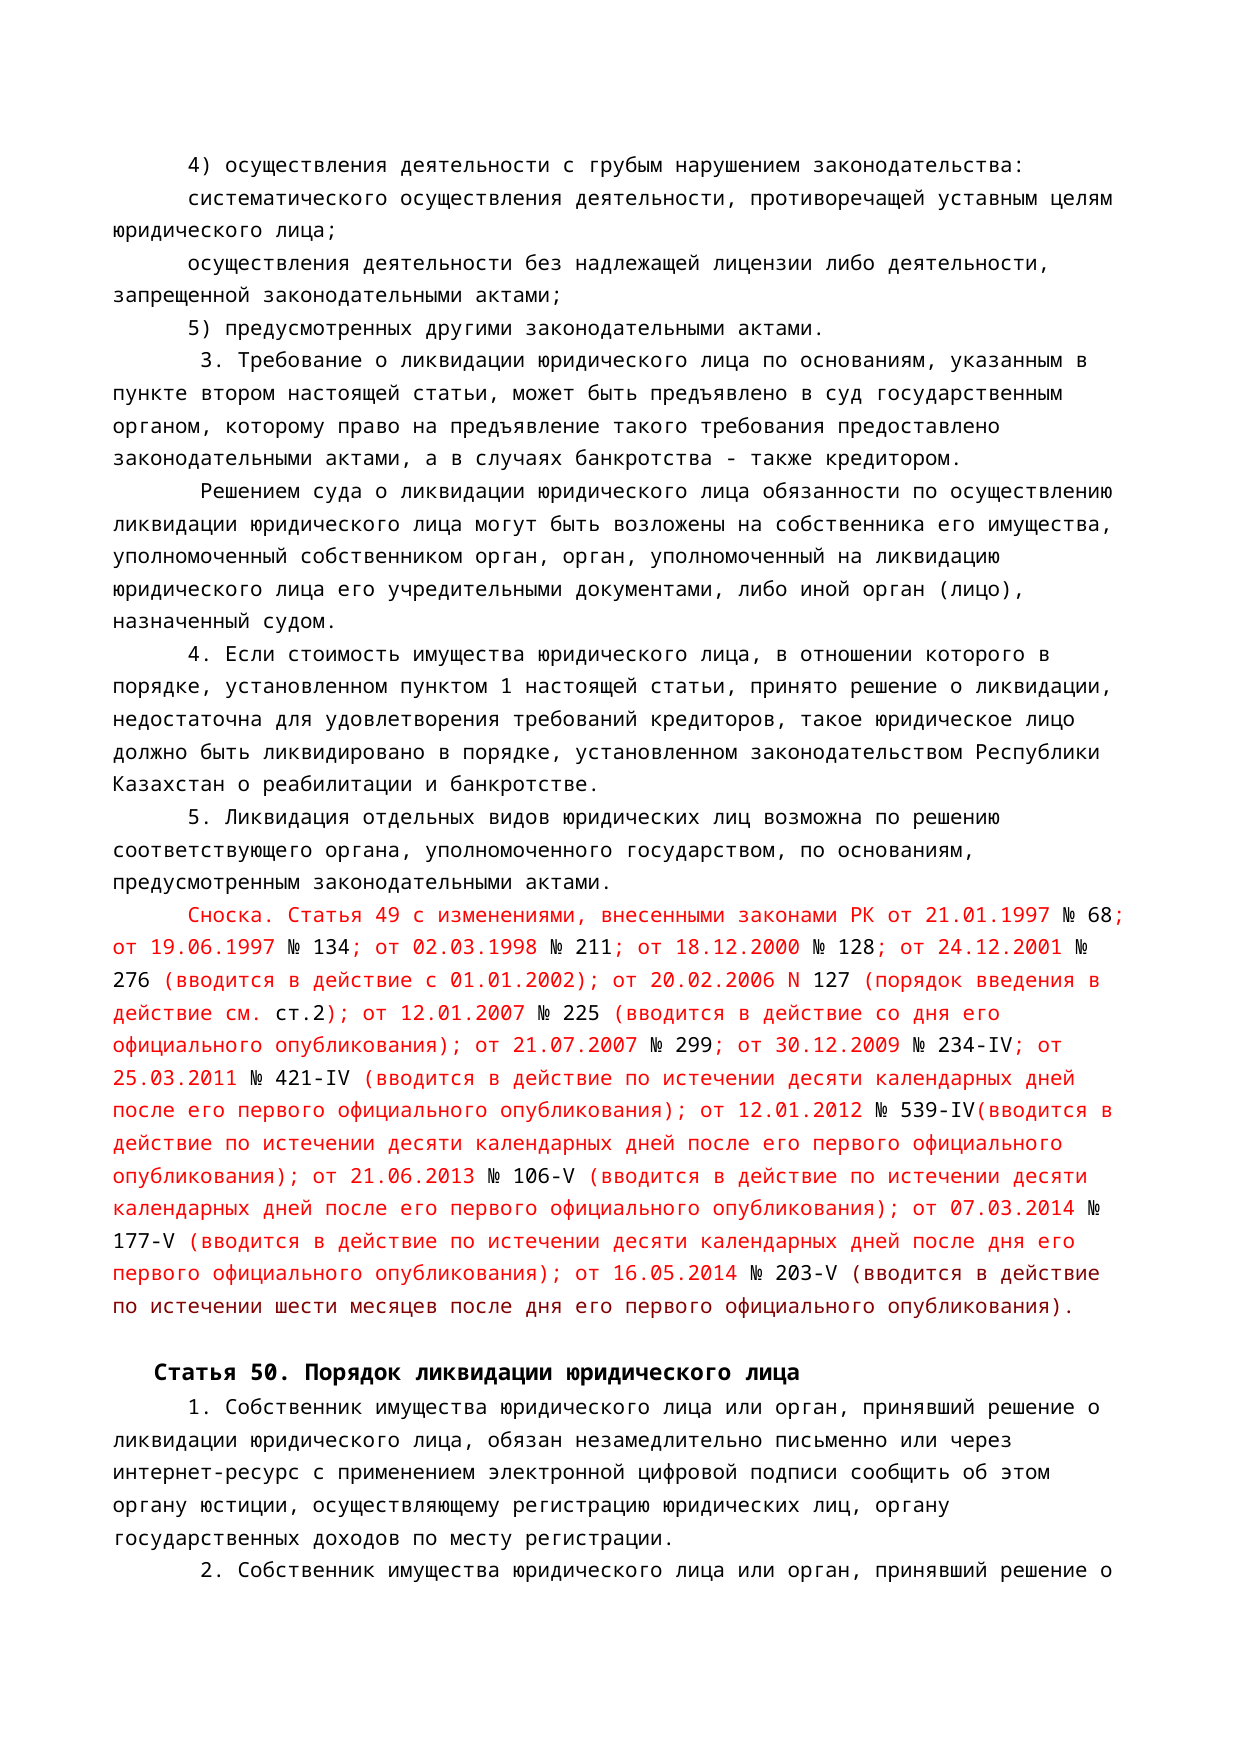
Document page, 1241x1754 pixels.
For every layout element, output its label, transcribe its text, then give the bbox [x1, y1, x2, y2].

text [112, 1392, 1128, 1584]
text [112, 150, 1128, 1352]
text Статья 50. Порядок ликвидации юридического лица [112, 1356, 1128, 1388]
